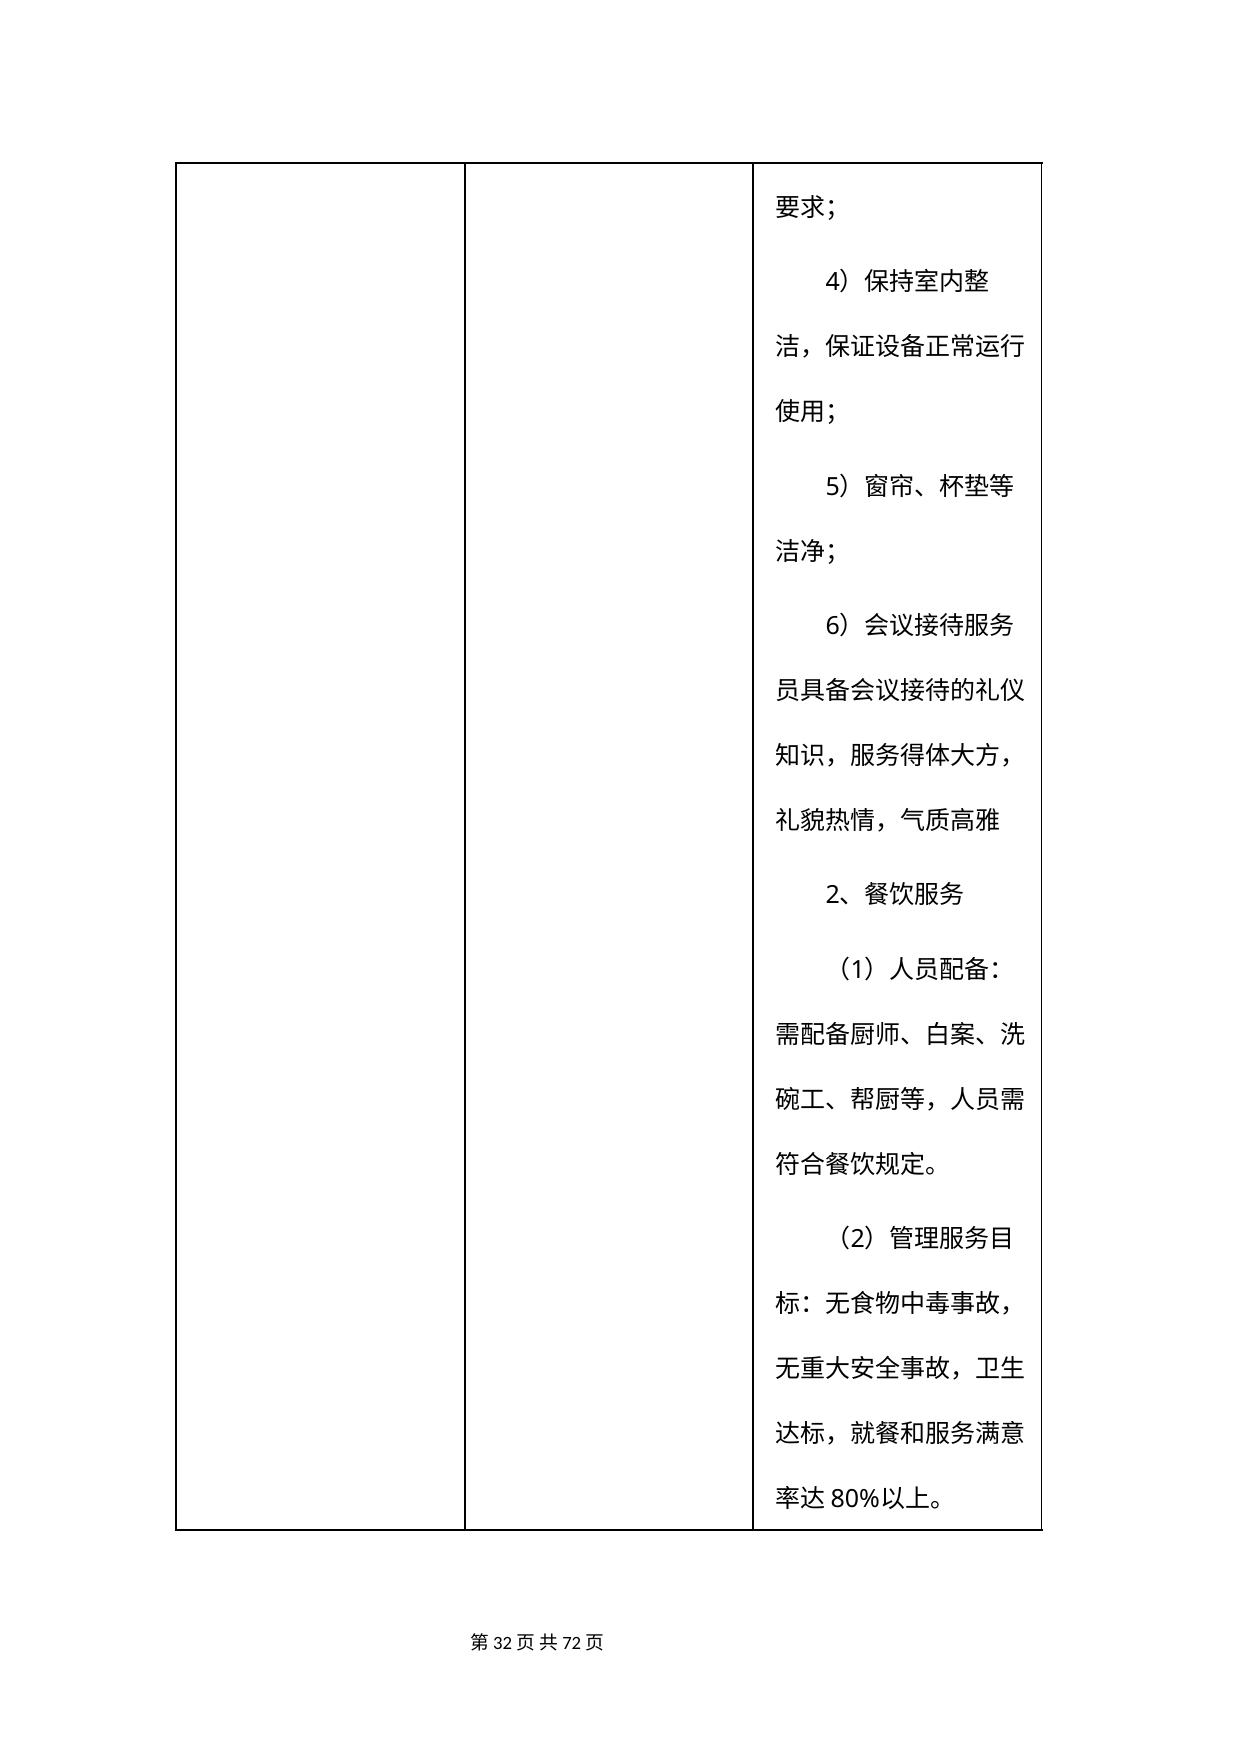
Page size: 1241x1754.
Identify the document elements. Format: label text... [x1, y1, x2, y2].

table_cell 1 [177, 164, 464, 1529]
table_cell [754, 164, 1041, 1529]
table_cell [466, 164, 752, 1529]
